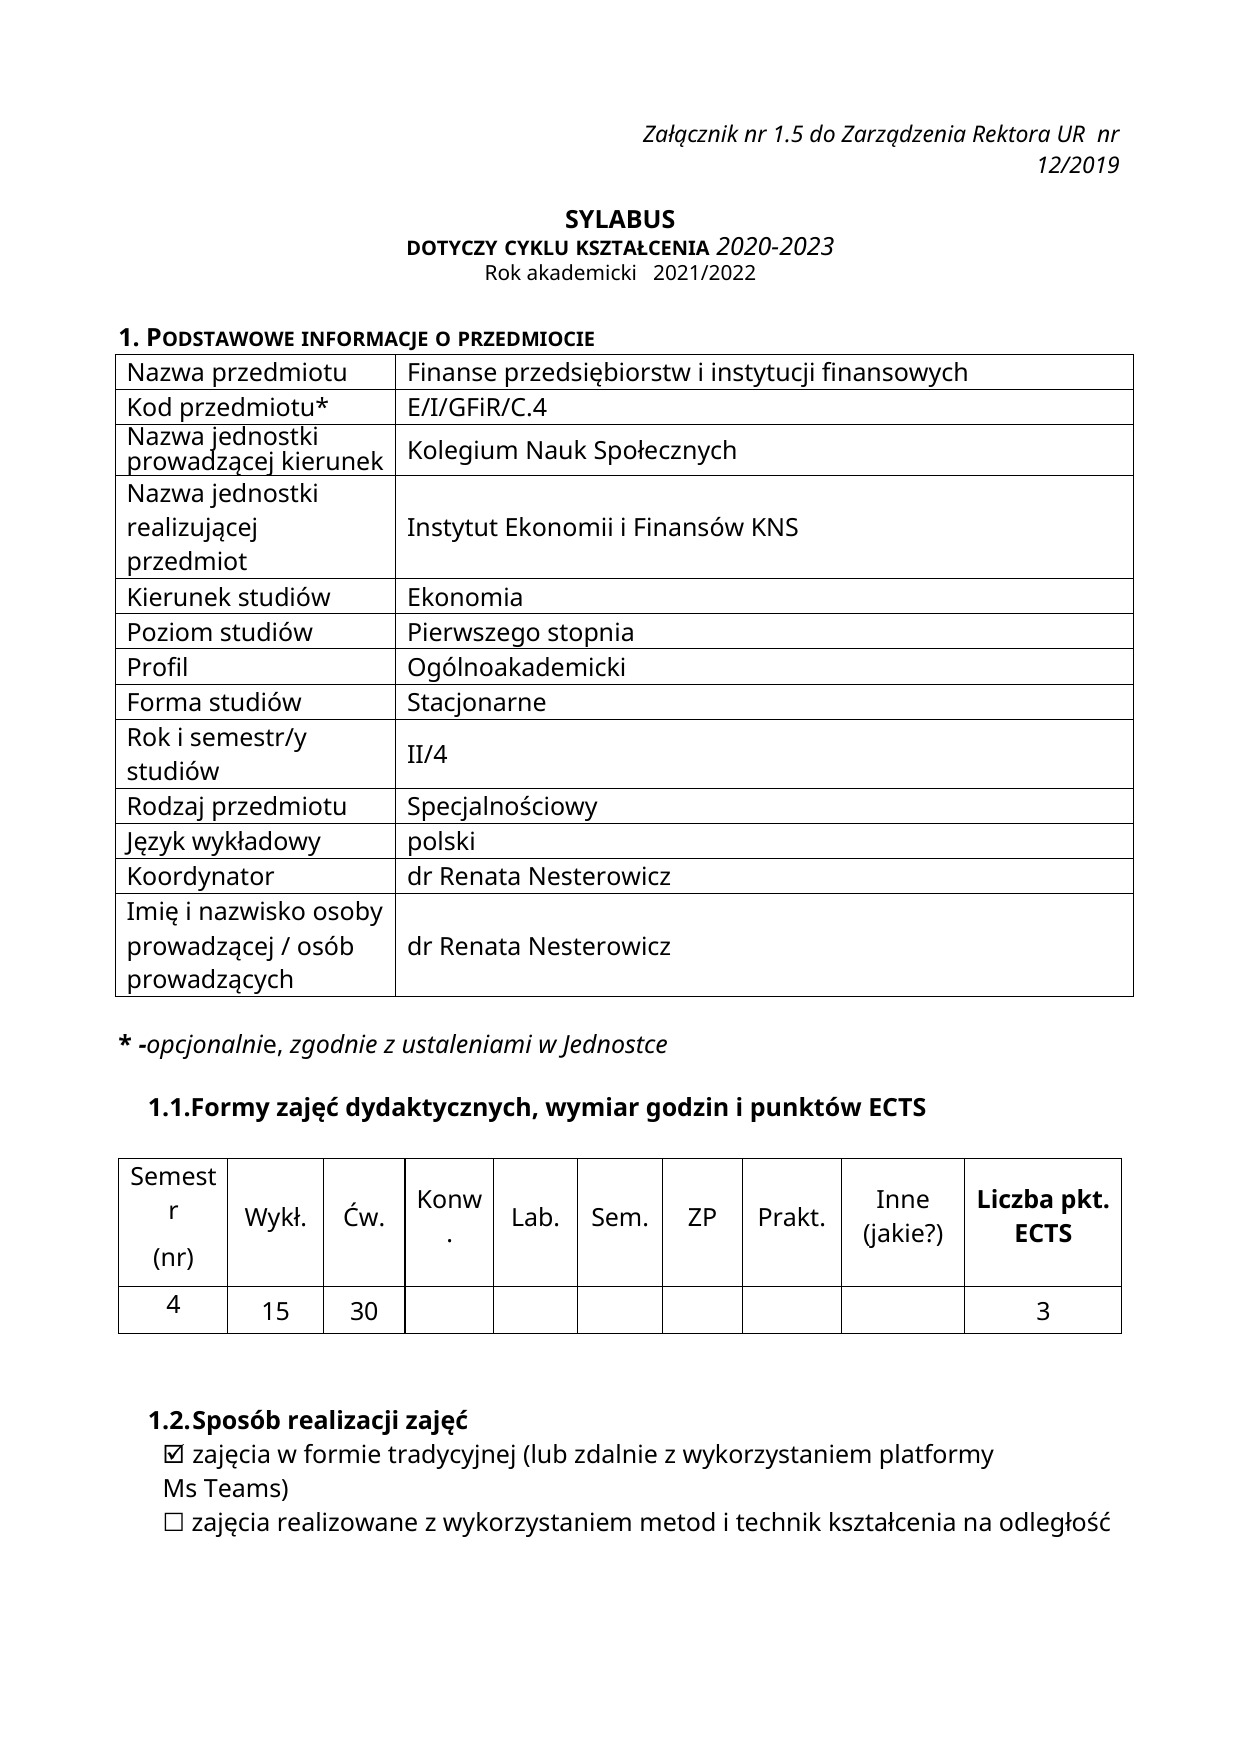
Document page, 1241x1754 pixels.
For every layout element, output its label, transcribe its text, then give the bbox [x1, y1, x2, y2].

table_cell Instytut Ekonomii i Finansów KNS [396, 476, 1133, 578]
table_cell Specjalnościowy [396, 789, 1133, 823]
table_cell Nazwa jednostki prowadzącej kierunek [116, 425, 395, 475]
table_cell 4 [119, 1287, 227, 1333]
table_cell [578, 1287, 662, 1333]
table_header Finanse przedsiębiorstw i instytucji finansowych [396, 355, 1133, 389]
table_cell II/4 [396, 720, 1133, 788]
text ☐ zajęcia realizowane z wykorzystaniem metod i technik kształcenia na odległość [162, 1504, 1122, 1539]
table_cell Forma studiów [116, 685, 395, 718]
text SYLABUS [118, 201, 1122, 236]
table_cell 30 [324, 1287, 404, 1333]
text 1.2. Sposób realizacji zajęć [148, 1402, 1122, 1436]
table_cell 3 [965, 1287, 1121, 1333]
table_cell Imię i nazwisko osoby prowadzącej / osób prowadzących [116, 894, 395, 996]
text Załącznik nr 1.5 do Zarządzenia Rektora UR nr 12/2019 [118, 118, 1122, 181]
table_cell [842, 1287, 964, 1333]
table_cell Kierunek studiów [116, 579, 395, 613]
table_cell E/I/GFiR/C.4 [396, 390, 1133, 424]
table_cell Ogólnoakademicki [396, 649, 1133, 683]
table_header Ćw. [324, 1159, 404, 1286]
table_header Konw. [406, 1159, 493, 1286]
table_cell Stacjonarne [396, 685, 1133, 718]
table_header Sem. [578, 1159, 662, 1286]
table_cell Język wykładowy [116, 824, 395, 858]
table_cell polski [396, 824, 1133, 858]
table_header Prakt. [743, 1159, 841, 1286]
text * -opcjonalnie, zgodnie z ustaleniami w Jednostce [118, 1026, 1122, 1061]
table_cell Poziom studiów [116, 614, 395, 648]
table_cell Pierwszego stopnia [396, 614, 1133, 648]
table_cell dr Renata Nesterowicz [396, 859, 1133, 893]
table_header Wykł. [228, 1159, 323, 1286]
table_cell Rok i semestr/y studiów [116, 720, 395, 788]
table_header ZP [663, 1159, 742, 1286]
table_cell Kolegium Nauk Społecznych [396, 425, 1133, 475]
table_header Semestr (nr) [119, 1159, 227, 1286]
table_cell Profil [116, 649, 395, 683]
text dotyczy cyklu kształcenia 2020-2023 [118, 236, 1122, 261]
table_header Lab. [494, 1159, 577, 1286]
text Rok akademicki 2021/2022 [118, 261, 1122, 286]
table_cell Nazwa jednostki realizującej przedmiot [116, 476, 395, 578]
text 1.1.Formy zajęć dydaktycznych, wymiar godzin i punktów ECTS [148, 1090, 1122, 1124]
table_cell 15 [228, 1287, 323, 1333]
table_cell [743, 1287, 841, 1333]
table_header Nazwa przedmiotu [116, 355, 395, 389]
table_cell [663, 1287, 742, 1333]
table_cell [406, 1287, 493, 1333]
table_cell Ekonomia [396, 579, 1133, 613]
table_cell Koordynator [116, 859, 395, 893]
table_cell Rodzaj przedmiotu [116, 789, 395, 823]
text 1. Podstawowe informacje o przedmiocie [118, 319, 1122, 354]
text zajęcia w formie tradycyjnej (lub zdalnie z wykorzystaniem platformy Ms Teams) [162, 1436, 1122, 1504]
table_cell Kod przedmiotu* [116, 390, 395, 424]
table_cell [494, 1287, 577, 1333]
table_header Liczba pkt. ECTS [965, 1159, 1121, 1286]
table_cell dr Renata Nesterowicz [396, 894, 1133, 996]
table_header Inne (jakie?) [842, 1159, 964, 1286]
